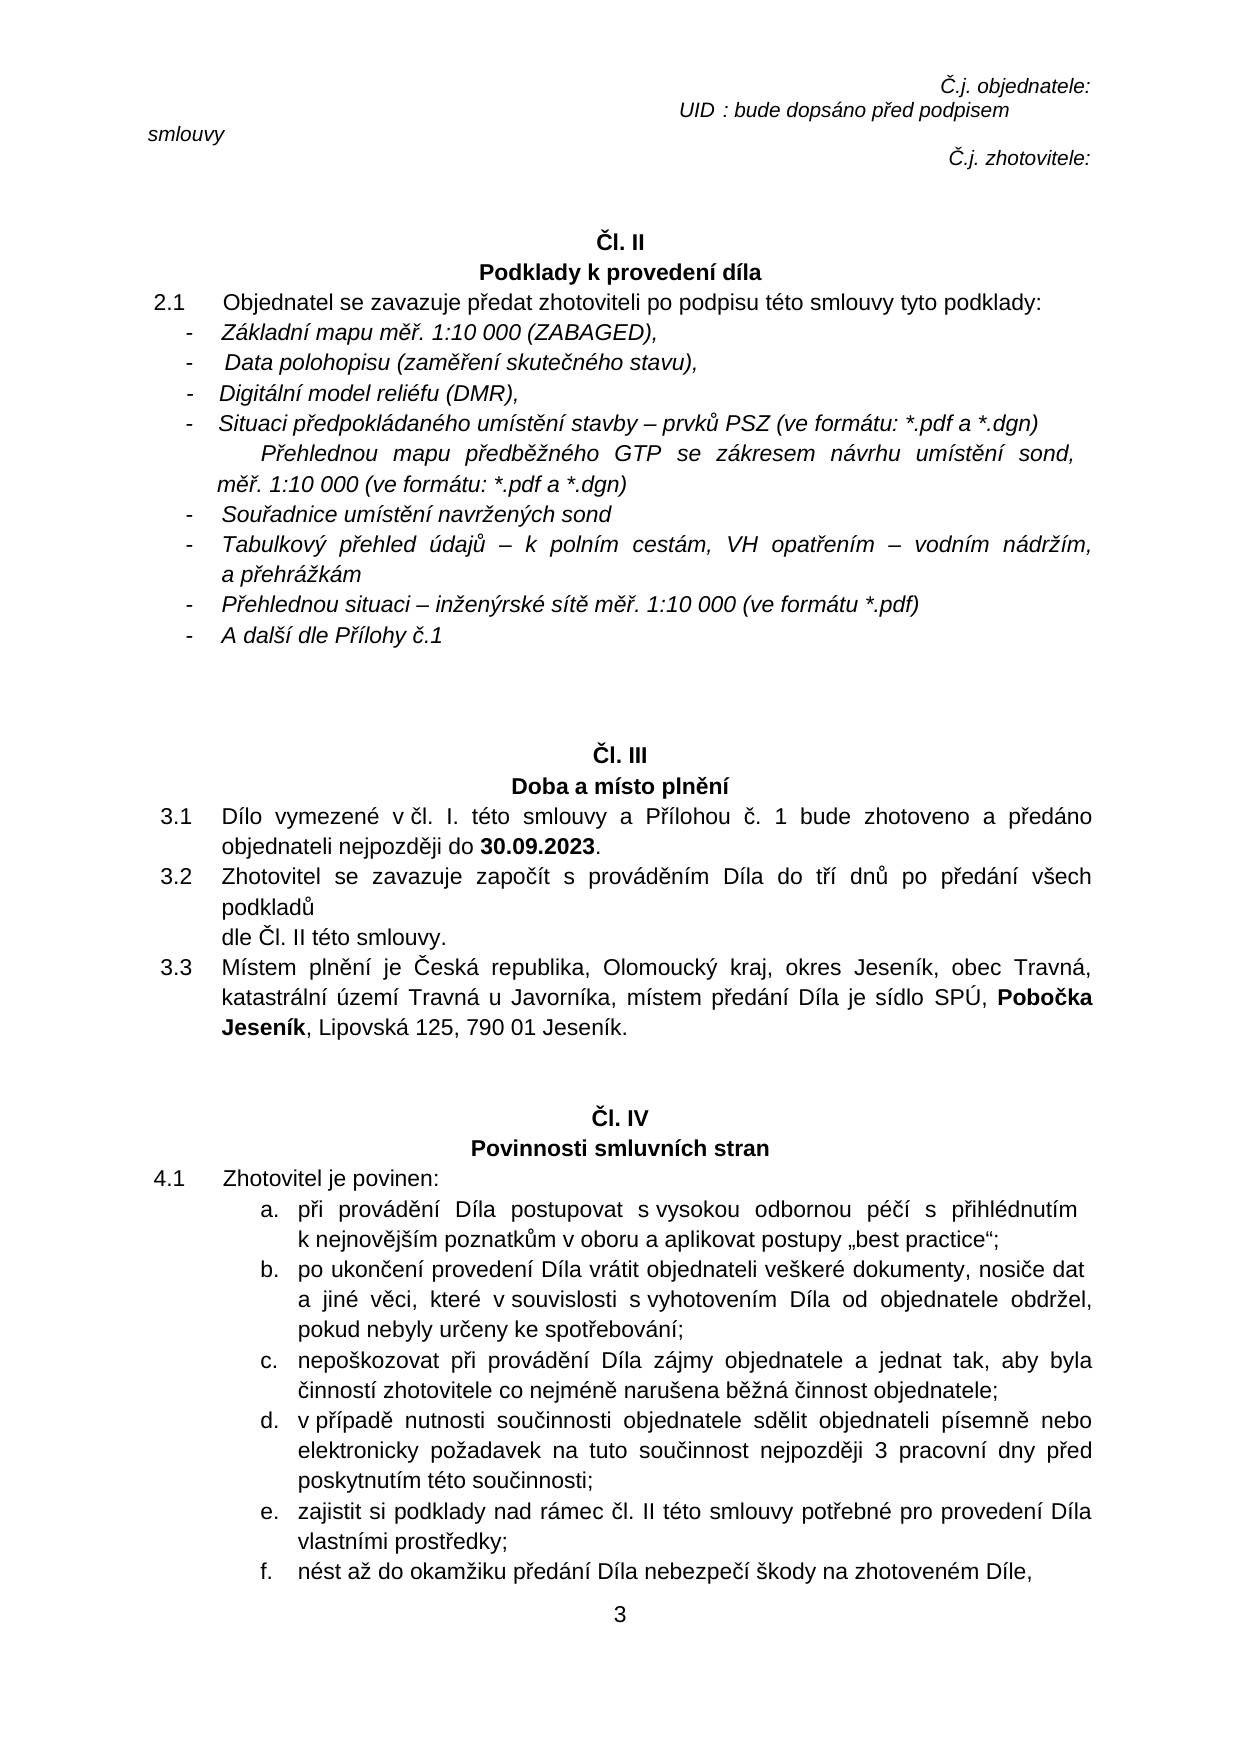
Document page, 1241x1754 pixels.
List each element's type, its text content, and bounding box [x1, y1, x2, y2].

list při provádění Díla postupovat s vysokou odbornou péčí s přihlédnutím k nejnovějším poznatkům v oboru a aplikovat postupy „best practice“; [260, 1196, 1093, 1252]
list Doba a místo plnění [148, 742, 1093, 799]
list zajistit si podklady nad rámec čl. II této smlouvy potřebné pro provedení Díla vlastními prostředky; [260, 1498, 1093, 1554]
list Zhotovitel se zavazuje započít s prováděním Díla do tří dnů po předání všech podkladů dle Čl. II této smlouvy. [192, 863, 1093, 950]
list nést až do okamžiku předání Díla nebezpečí škody na zhotoveném Díle, [260, 1558, 1093, 1584]
text - Situaci předpokládaného umístění stavby – prvků PSZ (ve formátu: *.pdf a *.dgn) [185, 410, 1093, 436]
list Povinnosti smluvních stran [148, 1105, 1093, 1162]
text - Data polohopisu (zaměření skutečného stavu), [185, 349, 1093, 376]
list nepoškozovat při provádění Díla zájmy objednatele a jednat tak, aby byla činností zhotovitele co nejméně narušena běžná činnost objednatele; [260, 1347, 1093, 1403]
text Přehlednou mapu předběžného GTP se zákresem návrhu umístění sond, měř. 1:10 000 (ve formátu: *.pdf a *.dgn) [185, 440, 1093, 497]
list po ukončení provedení Díla vrátit objednateli veškeré dokumenty, nosiče dat a jiné věci, které v souvislosti s vyhotovením Díla od objednatele obdržel, pokud nebyly určeny ke spotřebování; [260, 1256, 1093, 1343]
list v případě nutnosti součinnosti objednatele sdělit objednateli písemně nebo elektronicky požadavek na tuto součinnost nejpozději 3 pracovní dny před poskytnutím této součinnosti; [260, 1407, 1093, 1494]
list Objednatel se zavazuje předat zhotoviteli po podpisu této smlouvy tyto podklady: [185, 289, 1093, 315]
list Zhotovitel je povinen: [185, 1165, 1093, 1192]
list Místem plnění je Česká republika, Olomoucký kraj, okres Jeseník, obec Travná, katastrální území Travná u Javorníka, místem předání Díla je sídlo SPÚ, Pobočka Jeseník, Lipovská 125, 790 01 Jeseník. [192, 954, 1093, 1041]
list Dílo vymezené v čl. I. této smlouvy a Přílohou č. 1 bude zhotoveno a předáno objednateli nejpozději do 30.09.2023. [192, 803, 1093, 859]
text - Tabulkový přehled údajů – k polním cestám, VH opatřením – vodním nádržím, a přehrážkám [185, 531, 1093, 588]
text - Základní mapu měř. 1:10 000 (ZABAGED), [185, 319, 1093, 346]
text Podklady k provedení díla [148, 259, 1093, 285]
text - A další dle Přílohy č.1 [185, 622, 1093, 648]
text - Digitální model reliéfu (DMR), [148, 379, 1093, 406]
text - Přehlednou situaci – inženýrské sítě měř. 1:10 000 (ve formátu *.pdf) [185, 591, 1093, 618]
text - Souřadnice umístění navržených sond [185, 501, 1093, 527]
